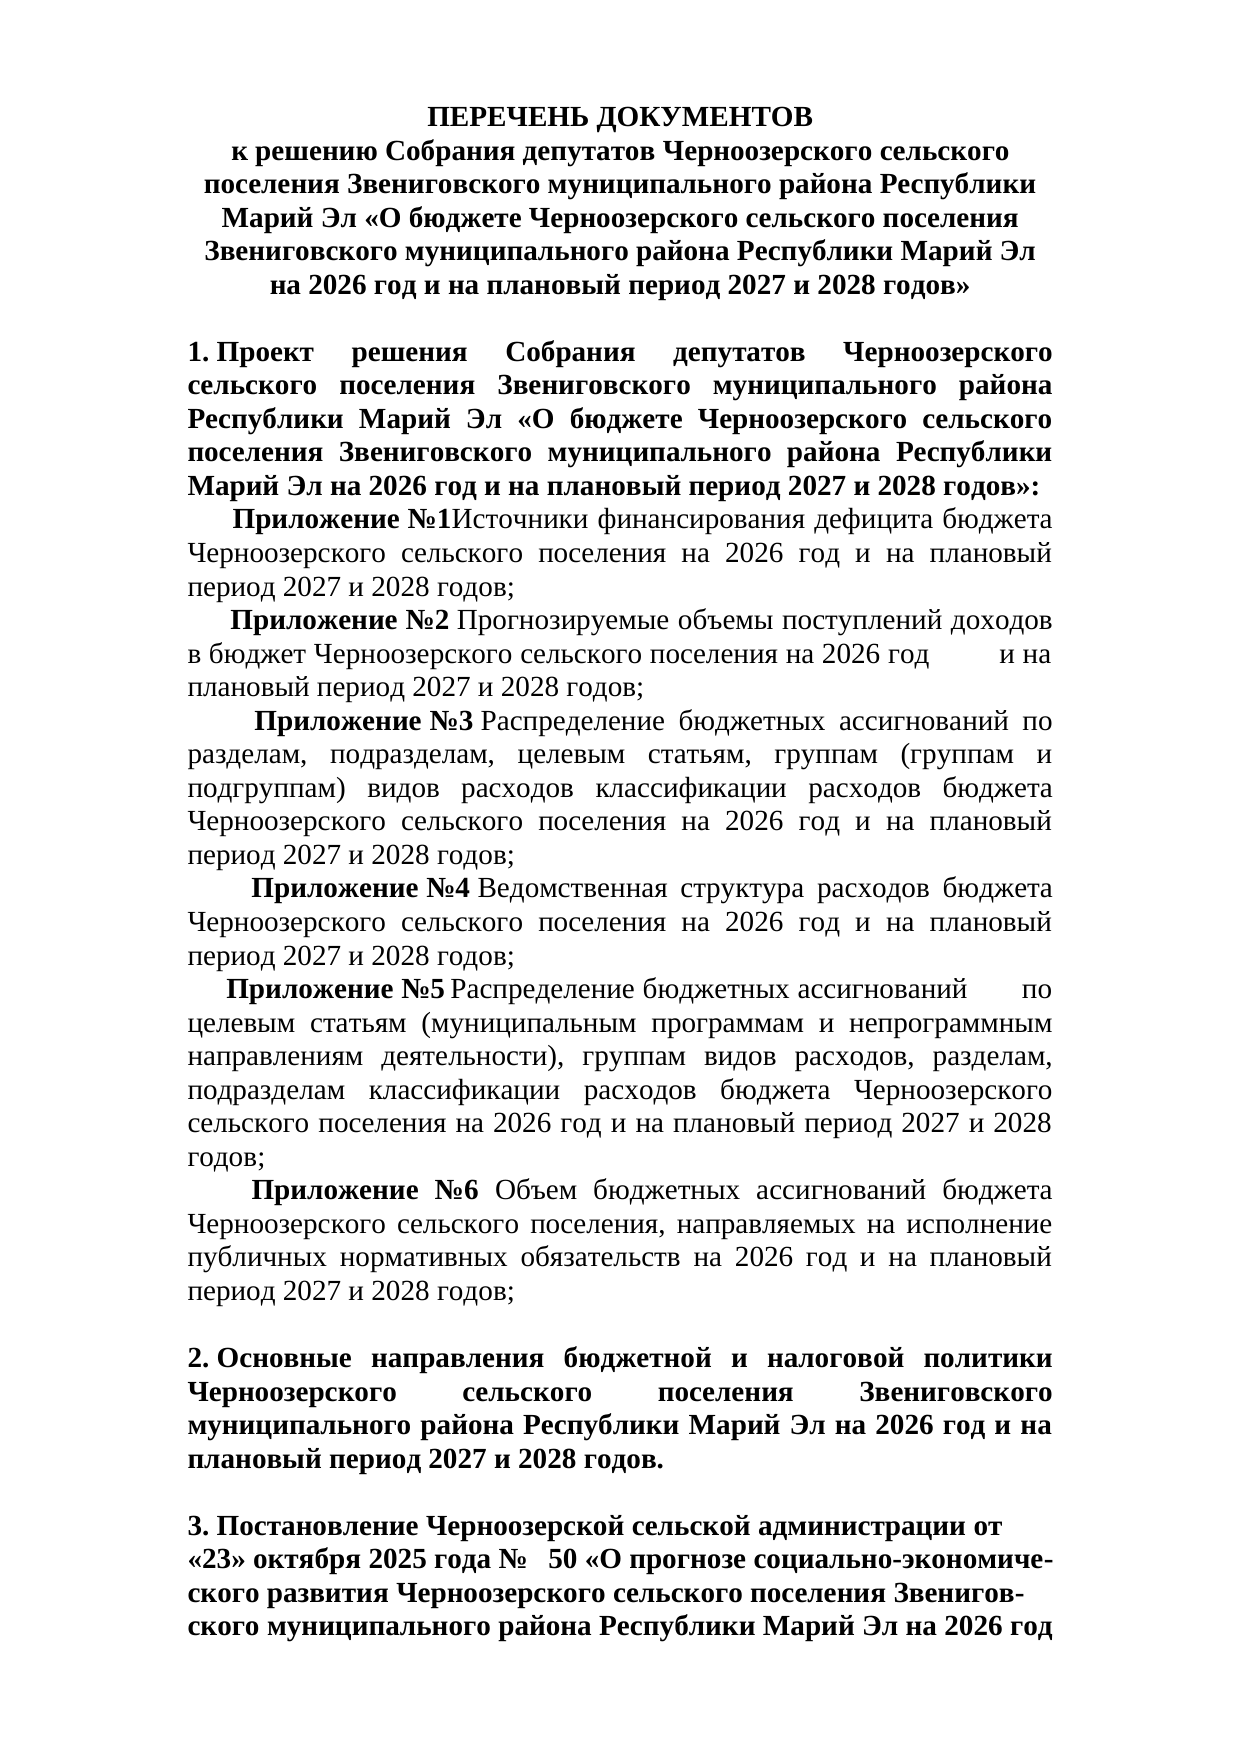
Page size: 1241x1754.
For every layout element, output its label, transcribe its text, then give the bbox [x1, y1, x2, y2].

title Приложение №1Источники финансирования дефицита бюджета Черноозерского сельского поселения на 2026 год и на плановый период 2027 и 2028 годов; [187, 502, 1053, 602]
text Приложение №3 Распределение бюджетных ассигнований по разделам, подразделам, целевым статьям, группам (группам и подгруппам) видов расходов классификации расходов бюджета Черноозерского сельского поселения на 2026 год и на плановый период 2027 и 2028 годов; [187, 703, 1053, 871]
text 2. Основные направления бюджетной и налоговой политики Черноозерского сельского поселения Звениговского муниципального района Республики Марий Эл на 2026 год и на плановый период 2027 и 2028 годов. [187, 1340, 1053, 1474]
title к решению Собрания депутатов Черноозерского сельского поселения Звениговского муниципального района Республики Марий Эл «О бюджете Черноозерского сельского поселения Звениговского муниципального района Республики Марий Эл [187, 133, 1053, 267]
title 1. Проект решения Собрания депутатов Черноозерского сельского поселения Звениговского муниципального района Республики Марий Эл «О бюджете Черноозерского сельского поселения Звениговского муниципального района Республики Марий Эл на 2026 год и на плановый период 2027 и 2028 годов»: [187, 334, 1053, 502]
text Приложение №6 Объем бюджетных ассигнований бюджета Черноозерского сельского поселения, направляемых на исполнение публичных нормативных обязательств на 2026 год и на плановый период 2027 и 2028 годов; [187, 1172, 1053, 1307]
text Приложение №5 Распределение бюджетных ассигнований по целевым статьям (муниципальным программам и непрограммным направлениям деятельности), группам видов расходов, разделам, подразделам классификации расходов бюджета Черноозерского сельского поселения на 2026 год и на плановый период 2027 и 2028 годов; [187, 971, 1053, 1172]
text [187, 1508, 1053, 1642]
text Приложение №2 Прогнозируемые объемы поступлений доходов в бюджет Черноозерского сельского поселения на 2026 год и на плановый период 2027 и 2028 годов; [187, 602, 1053, 703]
text Приложение №4 Ведомственная структура расходов бюджета Черноозерского сельского поселения на 2026 год и на плановый период 2027 и 2028 годов; [187, 871, 1053, 971]
title ПЕРЕЧЕНЬ ДОКУМЕНТОВ [187, 99, 1053, 133]
title на 2026 год и на плановый период 2027 и 2028 годов» [187, 267, 1053, 300]
